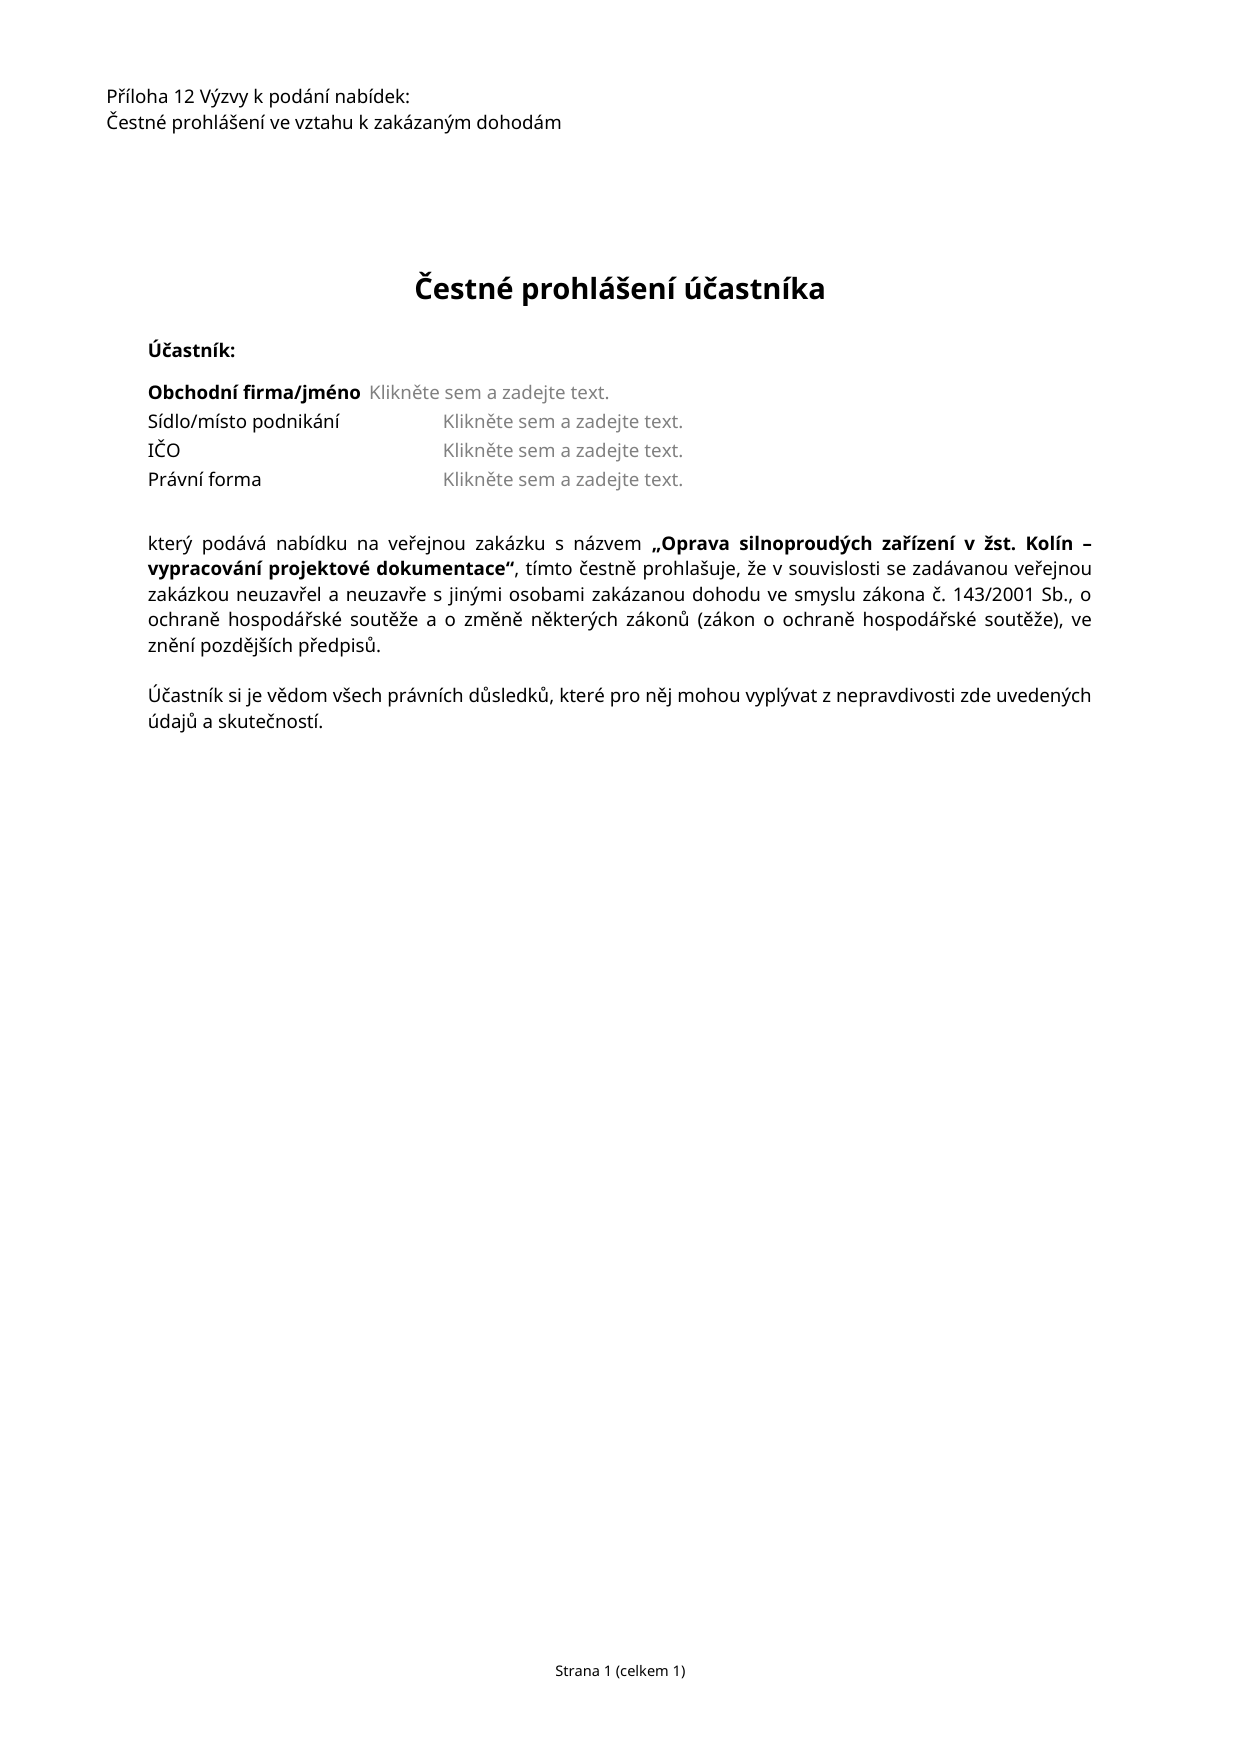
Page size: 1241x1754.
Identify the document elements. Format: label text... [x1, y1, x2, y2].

text Právní forma [148, 463, 1093, 492]
text IČO [148, 434, 1093, 463]
text Účastník si je vědom všech právních důsledků, které pro něj mohou vyplývat z nepravdivosti zde uvedených údajů a skutečností. [148, 683, 1093, 734]
text Účastník: [148, 333, 1093, 364]
text který podává nabídku na veřejnou zakázku s názvem „Oprava silnoproudých zařízení v žst. Kolín – vypracování projektové dokumentace“, tímto čestně prohlašuje, že v souvislosti se zadávanou veřejnou zakázkou neuzavřel a neuzavře s jinými osobami zakázanou dohodu ve smyslu zákona č. 143/2001 Sb., o ochraně hospodářské soutěže a o změně některých zákonů (zákon o ochraně hospodářské soutěže), ve znění pozdějších předpisů. [148, 530, 1093, 658]
text Obchodní firma/jméno [148, 376, 1093, 405]
title Čestné prohlášení účastníka [148, 268, 1093, 308]
text Sídlo/místo podnikání [148, 405, 1093, 434]
